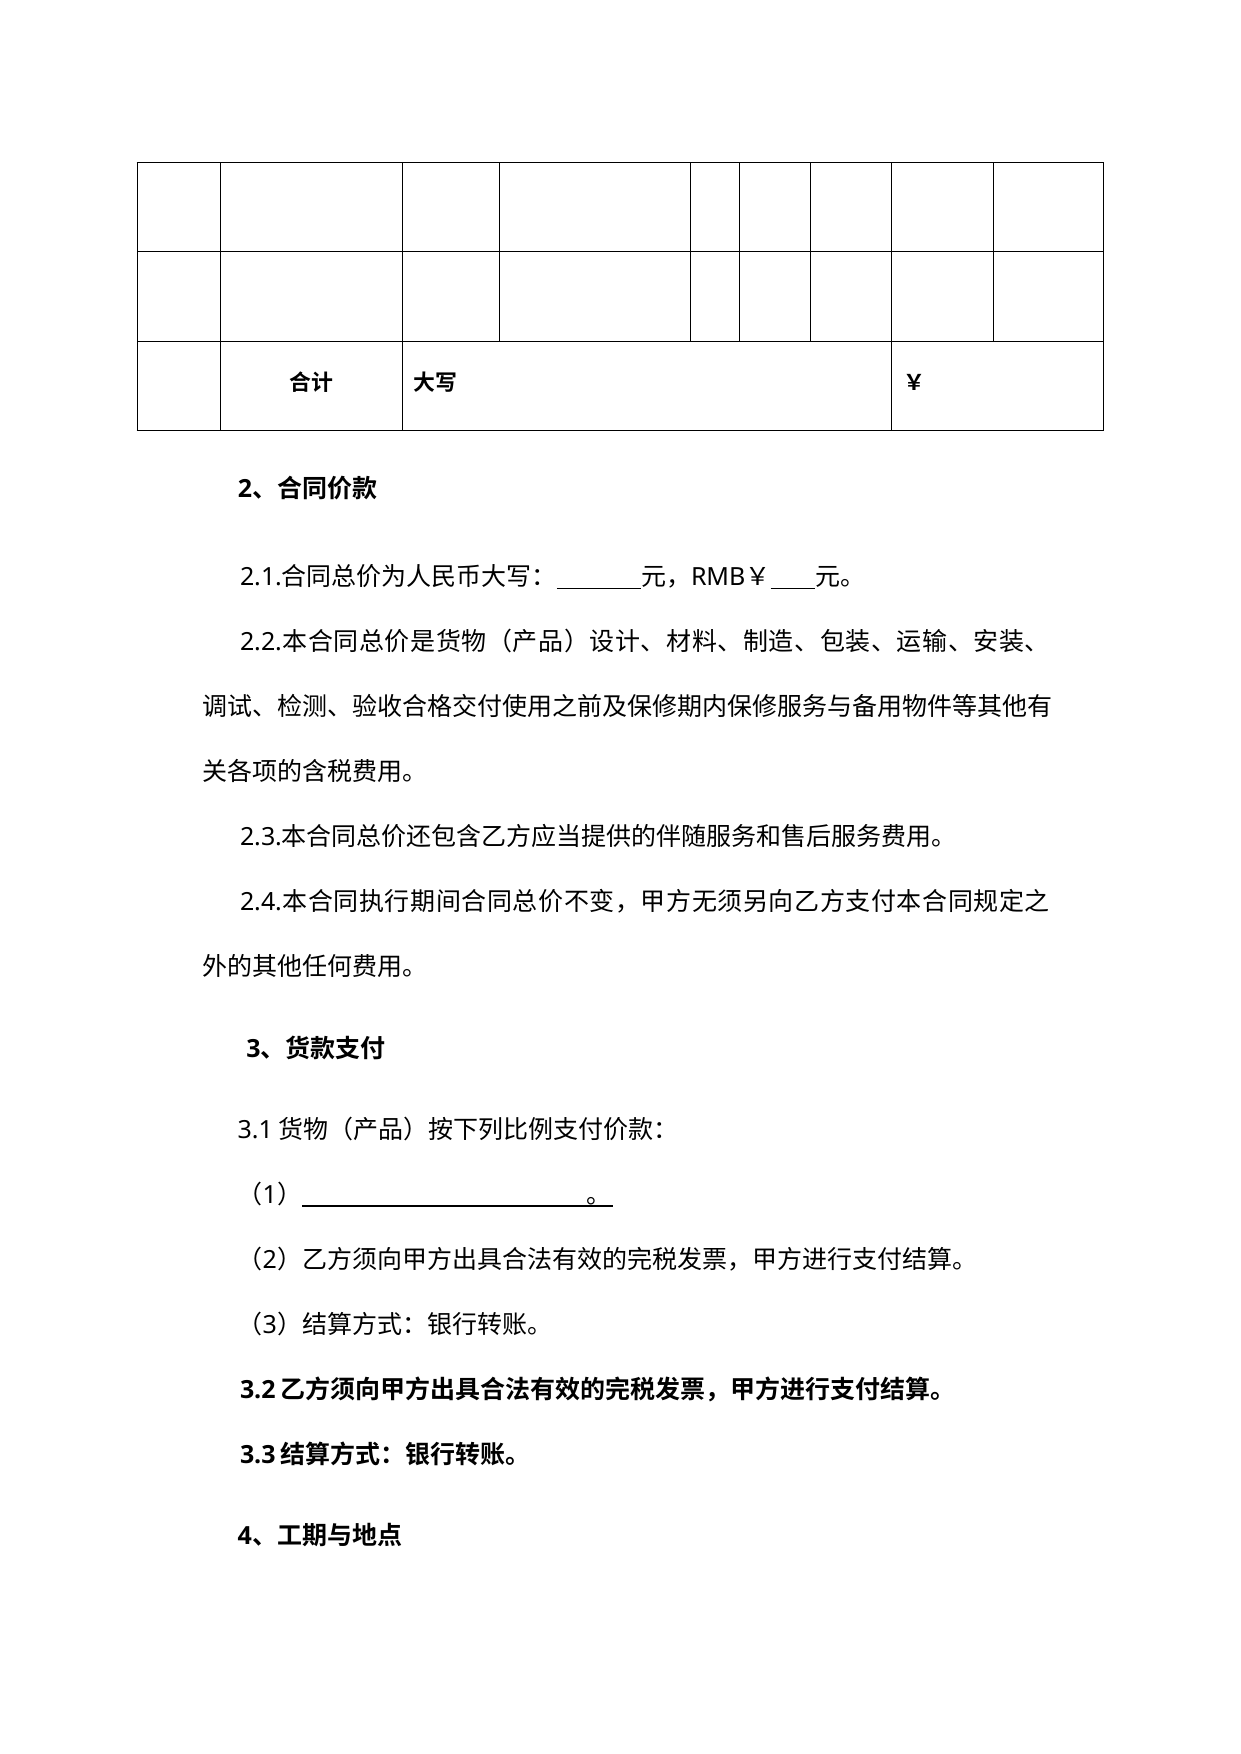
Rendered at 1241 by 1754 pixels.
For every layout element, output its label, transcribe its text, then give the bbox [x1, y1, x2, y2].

text 2.4.本合同执行期间合同总价不变，甲方无须另向乙方支付本合同规定之外的其他任何费用。 [202, 867, 1053, 997]
table_cell [691, 252, 739, 341]
text 2、合同价款 [187, 454, 1053, 519]
table_cell [138, 342, 220, 430]
table_cell [892, 252, 993, 341]
text 3.2乙方须向甲方出具合法有效的完税发票，甲方进行支付结算。 [202, 1355, 1053, 1420]
table_cell [403, 252, 499, 341]
text 2.2.本合同总价是货物（产品）设计、材料、制造、包装、运输、安装、调试、检测、验收合格交付使用之前及保修期内保修服务与备用物件等其他有关各项的含税费用。 [202, 607, 1053, 802]
table_cell ￥ [892, 342, 1103, 430]
table_cell [892, 163, 993, 251]
text （2）乙方须向甲方出具合法有效的完税发票，甲方进行支付结算。 [187, 1225, 1053, 1290]
table_cell [994, 252, 1103, 341]
text 3.1货物（产品）按下列比例支付价款： [187, 1095, 1053, 1160]
table_cell [811, 163, 891, 251]
table_cell 合计 [221, 342, 402, 430]
text 2.3.本合同总价还包含乙方应当提供的伴随服务和售后服务费用。 [202, 802, 1053, 867]
table_cell [500, 163, 690, 251]
table_cell [740, 163, 810, 251]
text （3）结算方式：银行转账。 [187, 1290, 1053, 1355]
text 3、货款支付 [187, 1014, 1053, 1079]
table_cell [994, 163, 1103, 251]
table_cell [221, 163, 402, 251]
text 4、工期与地点 [187, 1501, 1053, 1566]
text （1） 。 [187, 1160, 1053, 1225]
table_cell [500, 252, 690, 341]
table_cell [691, 163, 739, 251]
table_cell [740, 252, 810, 341]
table_cell [138, 252, 220, 341]
table_cell [221, 252, 402, 341]
text 3.3结算方式：银行转账。 [202, 1420, 1053, 1485]
table_cell [403, 163, 499, 251]
table_cell 大写 [403, 342, 891, 430]
table_cell [138, 163, 220, 251]
table_cell [811, 252, 891, 341]
text 2.1.合同总价为人民币大写： 元，RMB￥ 元。 [202, 542, 1053, 607]
